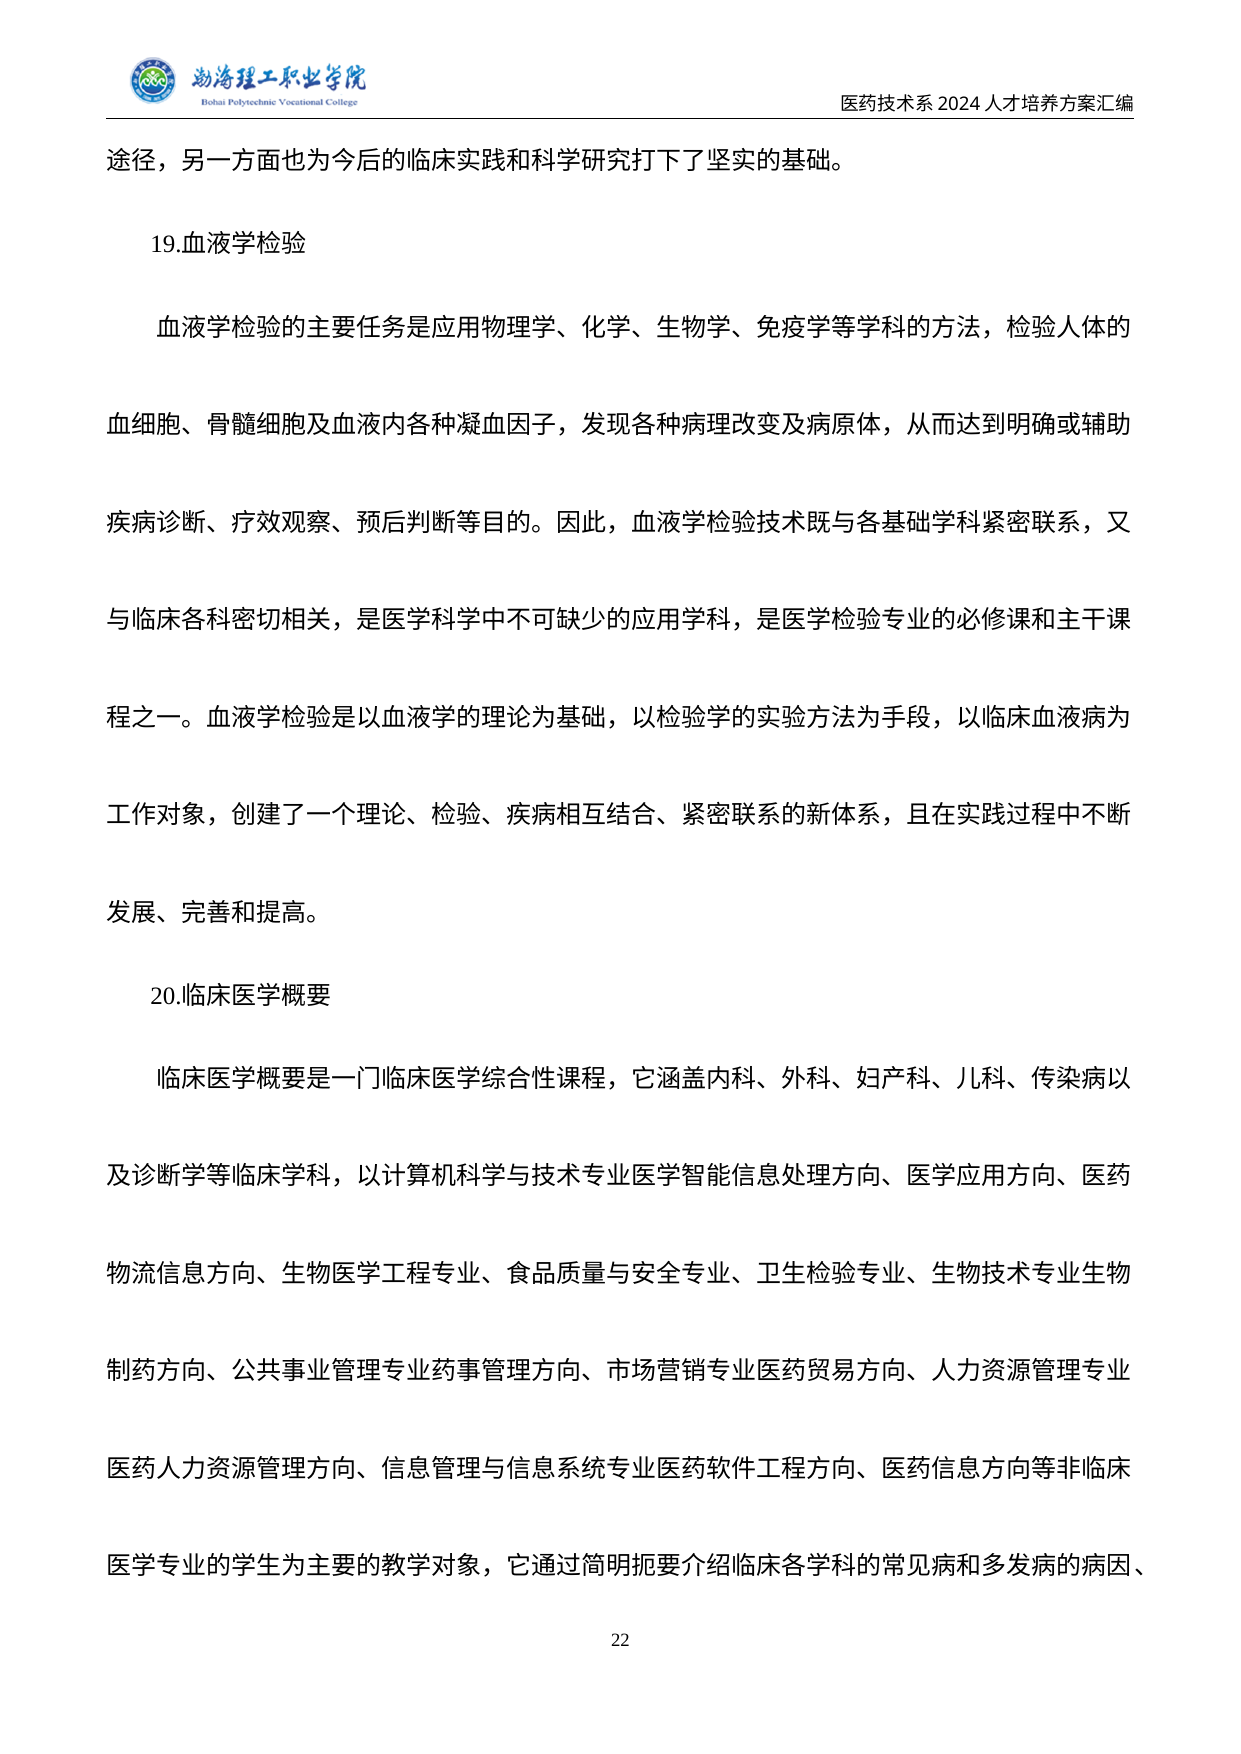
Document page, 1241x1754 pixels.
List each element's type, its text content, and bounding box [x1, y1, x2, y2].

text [106, 1044, 1134, 1596]
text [106, 126, 1134, 191]
text 20.临床医学概要 [150, 961, 1134, 1026]
text 血液学检验的主要任务是应用物理学、化学、生物学、免疫学等学科的方法，检验人体的血细胞、骨髓细胞及血液内各种凝血因子，发现各种病理改变及病原体，从而达到明确或辅助疾病诊断、疗效观察、预后判断等目的。因此，血液学检验技术既与各基础学科紧密联系，又与临床各科密切相关，是医学科学中不可缺少的应用学科，是医学检验专业的必修课和主干课程之一。血液学检验是以血液学的理论为基础，以检验学的实验方法为手段，以临床血液病为工作对象，创建了一个理论、检验、疾病相互结合、紧密联系的新体系，且在实践过程中不断发展、完善和提高。 [106, 293, 1134, 943]
text 19.血液学检验 [150, 209, 1134, 274]
picture [127, 55, 368, 108]
